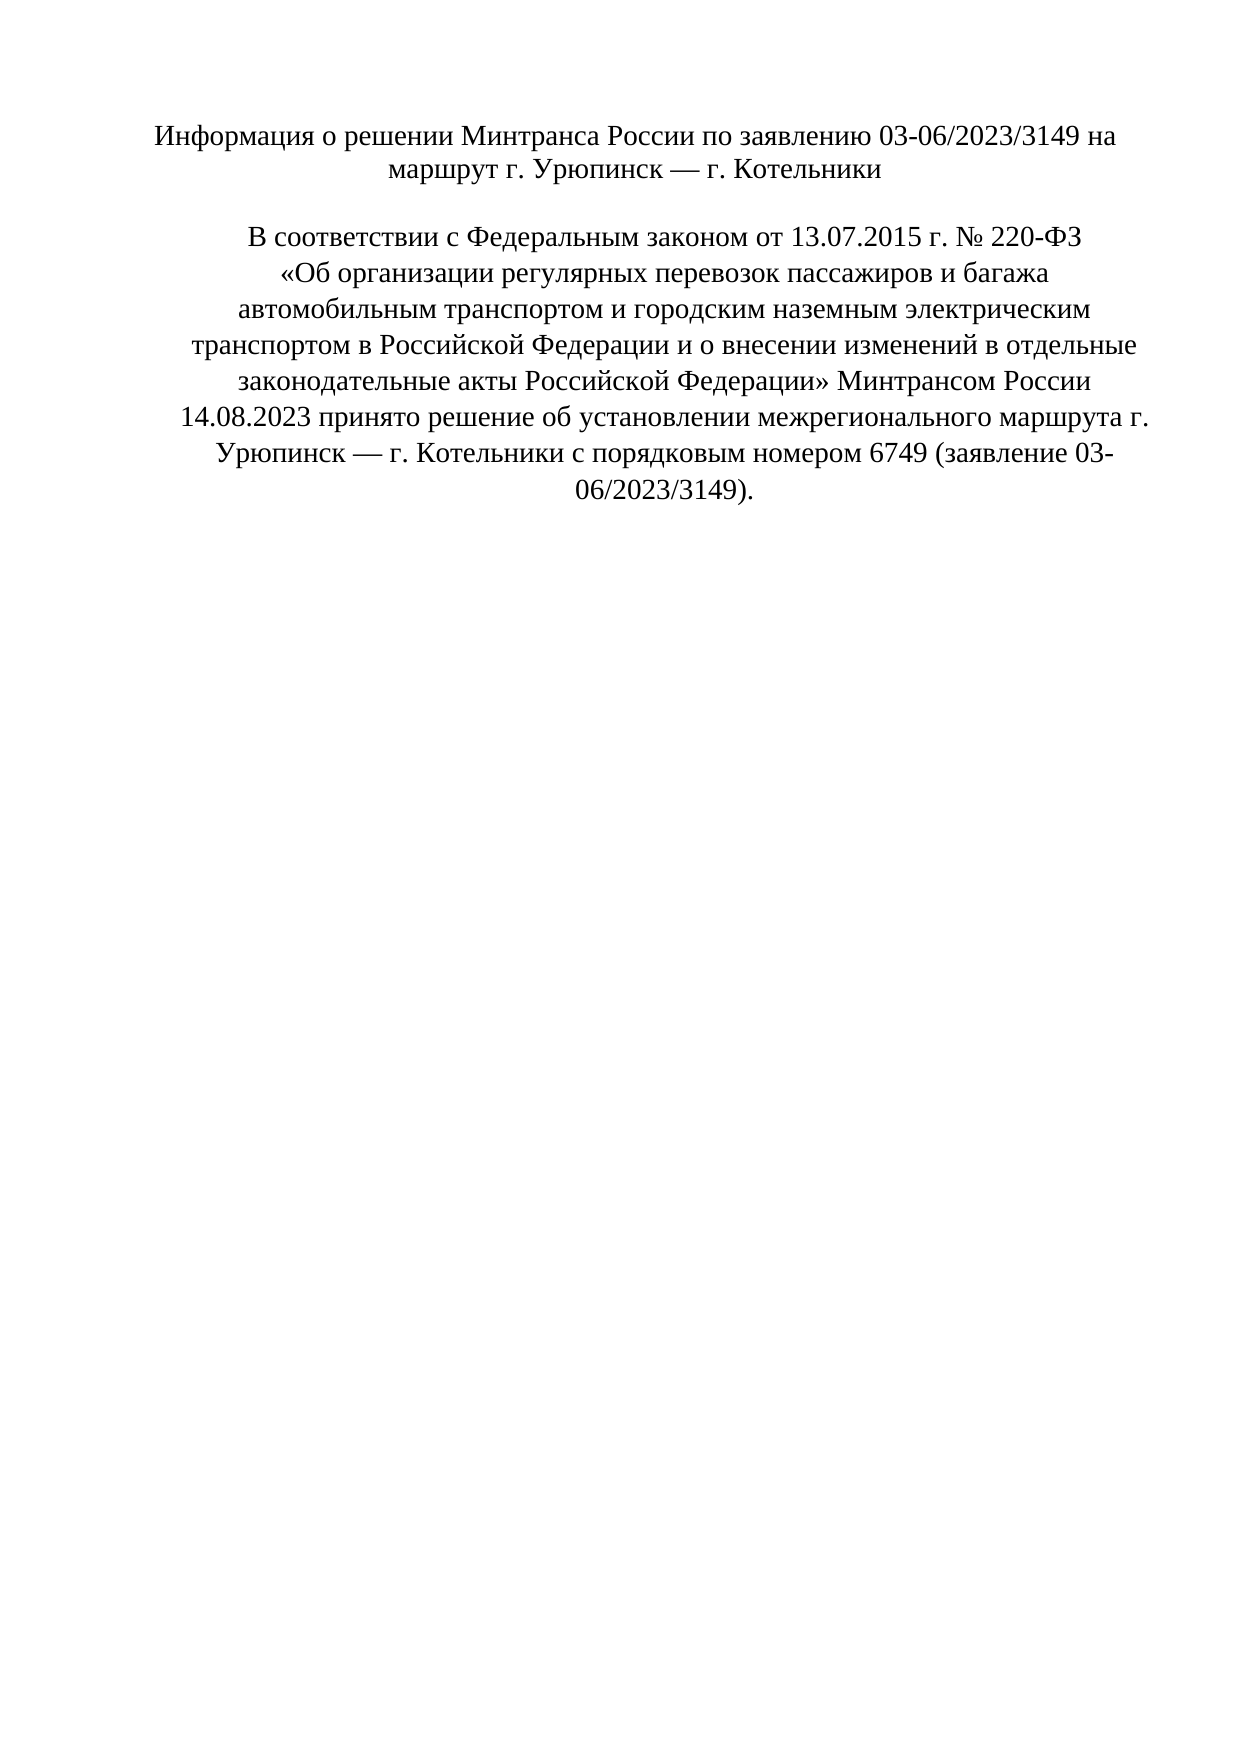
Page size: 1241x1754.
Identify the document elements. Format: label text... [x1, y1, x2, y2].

text В соответствии с Федеральным законом от 13.07.2015 г. № 220-ФЗ «Об организации регулярных перевозок пассажиров и багажа автомобильным транспортом и городским наземным электрическим транспортом в Российской Федерации и о внесении изменений в отдельные законодательные акты Российской Федерации» Минтрансом России 14.08.2023 принято решение об установлении межрегионального маршрута г. Урюпинск — г. Котельники с порядковым номером 6749 (заявление 03-06/2023/3149). [177, 219, 1152, 505]
text Информация о решении Минтранса России по заявлению 03-06/2023/3149 на маршрут г. Урюпинск — г. Котельники [118, 118, 1152, 185]
